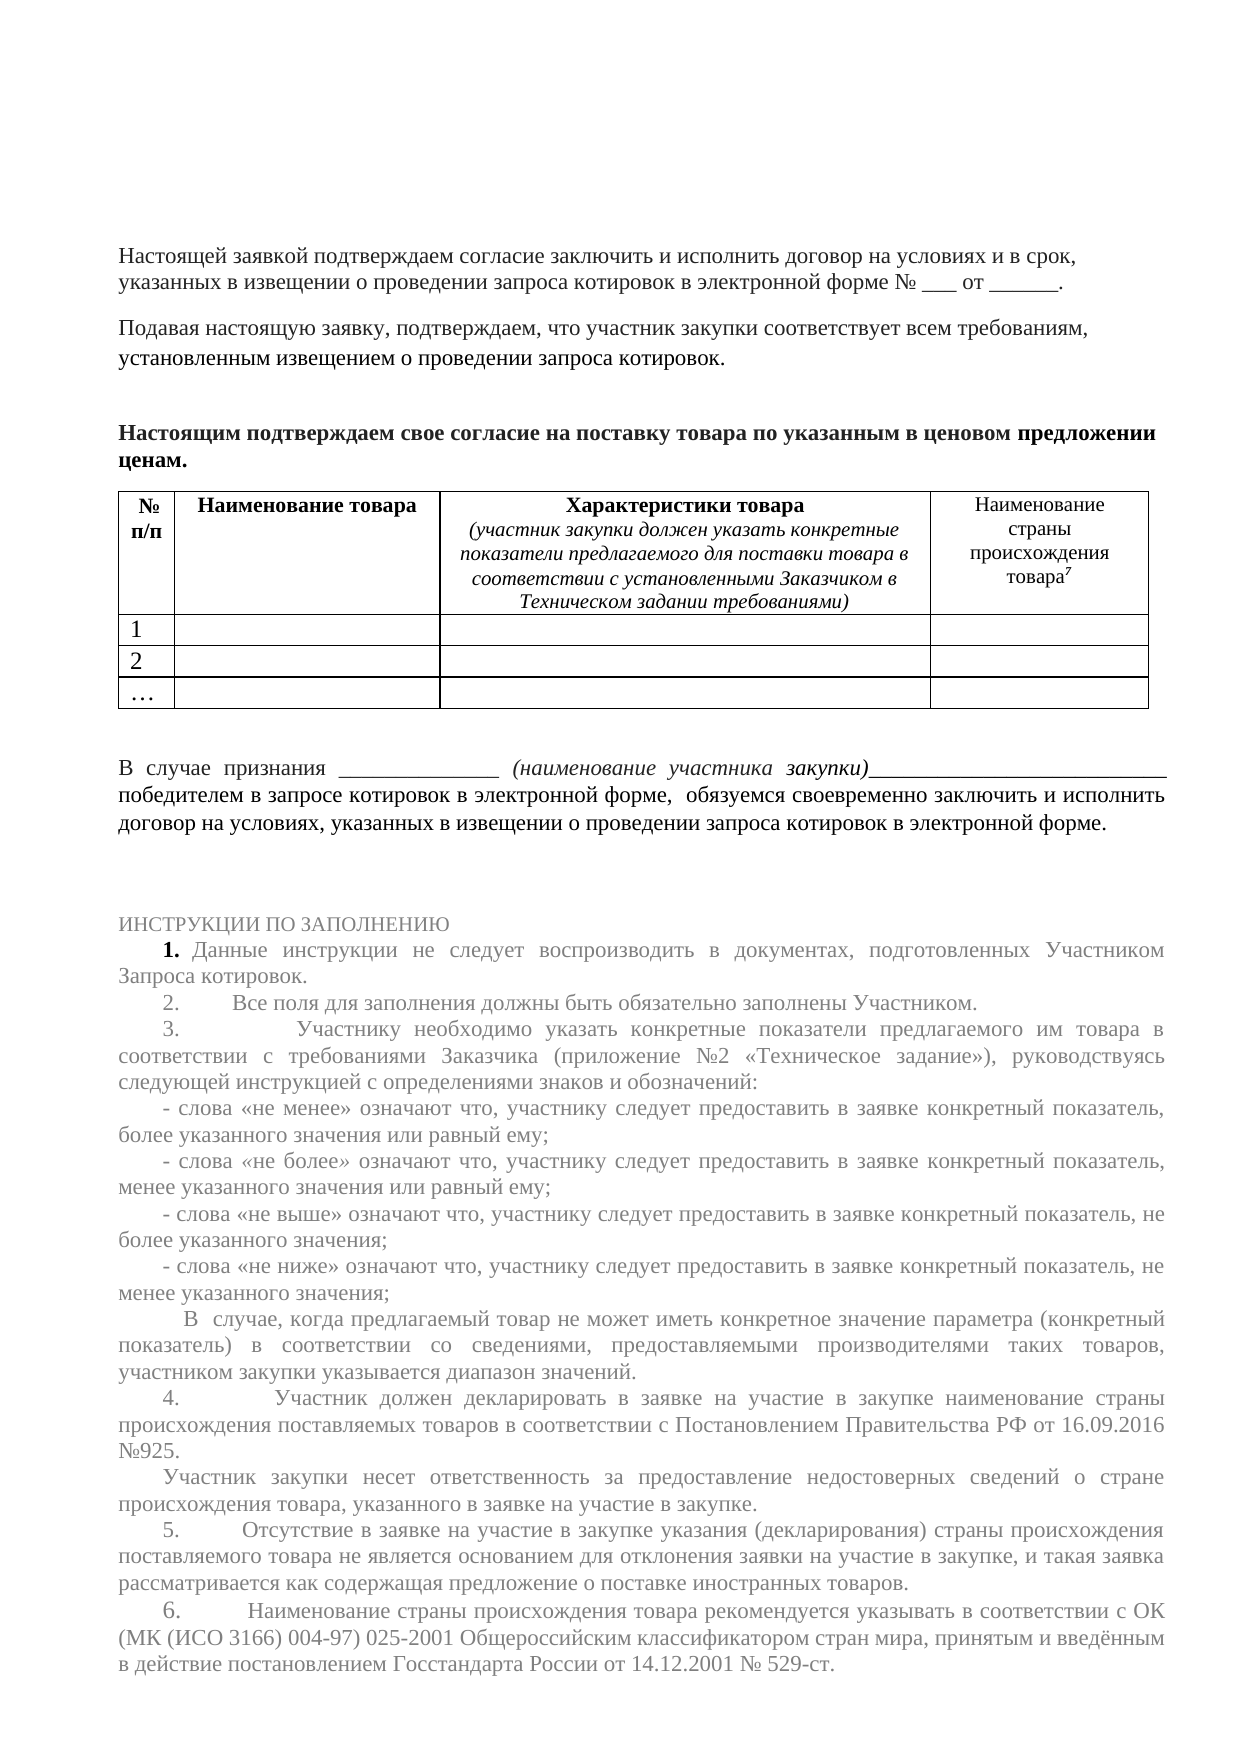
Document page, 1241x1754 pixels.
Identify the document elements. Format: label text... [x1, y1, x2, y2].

list Данные инструкции не следует воспроизводить в документах, подготовленных Участником Запроса котировок. [118, 936, 1167, 989]
table_cell [441, 646, 930, 676]
text Участник закупки несет ответственность за предоставление недостоверных сведений о стране происхождения товара, указанного в заявке на участие в закупке. [118, 1463, 1167, 1516]
table_cell [931, 678, 1148, 708]
text В случае признания ______________ (наименование участника закупки)__________________________ победителем в запросе котировок в электронной форме, обязуемся своевременно заключить и исполнить договор на условиях, указанных в извещении о проведении запроса котировок в электронной форме. [118, 754, 1167, 836]
table_header № п/п [119, 492, 174, 613]
table_cell [931, 615, 1148, 645]
text Настоящей заявкой подтверждаем согласие заключить и исполнить договор на условиях и в срок, указанных в извещении о проведении запроса котировок в электронной форме № ___ от ______. [118, 242, 1167, 295]
text - слова «не выше» означают что, участнику следует предоставить в заявке конкретный показатель, не более указанного значения; [118, 1200, 1167, 1252]
table_cell [441, 678, 930, 708]
table_cell [175, 646, 439, 676]
list Все поля для заполнения должны быть обязательно заполнены Участником. [118, 989, 1167, 1015]
table_cell 2 [119, 646, 174, 676]
text Настоящим подтверждаем свое согласие на поставку товара по указанным в ценовом предложении ценам. [118, 419, 1167, 472]
text установленным извещением о проведении запроса котировок. [118, 344, 1167, 370]
text ИНСТРУКЦИИ ПО ЗАПОЛНЕНИЮ [118, 912, 1167, 936]
table_header Наименование страны происхождения товара7 [931, 492, 1148, 613]
list Отсутствие в заявке на участие в закупке указания (декларирования) страны происхождения поставляемого товара не является основанием для отклонения заявки на участие в закупке, и такая заявка рассматривается как содержащая предложение о поставке иностранных товаров. [118, 1516, 1167, 1595]
table_header Наименование товара [175, 492, 439, 613]
text - слова «не менее» означают что, участнику следует предоставить в заявке конкретный показатель, более указанного значения или равный ему; [118, 1094, 1167, 1147]
table_cell 1 [119, 615, 174, 645]
table_header Характеристики товара (участник закупки должен указать конкретные показатели предлагаемого для поставки товара в соответствии с установленными Заказчиком в Техническом задании требованиями) [441, 492, 930, 613]
text В случае, когда предлагаемый товар не может иметь конкретное значение параметра (конкретный показатель) в соответствии со сведениями, предоставляемыми производителями таких товаров, участником закупки указывается диапазон значений. [118, 1305, 1167, 1384]
list Участнику необходимо указать конкретные показатели предлагаемого им товара в соответствии с требованиями Заказчика (приложение №2 «Техническое задание»), руководствуясь следующей инструкцией с определениями знаков и обозначений: [118, 1015, 1167, 1094]
text Подавая настоящую заявку, подтверждаем, что участник закупки соответствует всем требованиям, [118, 314, 1167, 340]
table_cell [175, 615, 439, 645]
table_cell [441, 615, 930, 645]
text - слова «не более» означают что, участнику следует предоставить в заявке конкретный показатель, менее указанного значения или равный ему; [118, 1147, 1167, 1200]
list Участник должен декларировать в заявке на участие в закупке наименование страны происхождения поставляемых товаров в соответствии с Постановлением Правительства РФ от 16.09.2016 №925. [118, 1384, 1167, 1463]
table_cell [931, 646, 1148, 676]
list Наименование страны происхождения товара рекомендуется указывать в соответствии с ОК (МК (ИСО 3166) 004-97) 025-2001 Общероссийским классификатором стран мира, принятым и введённым в действие постановлением Госстандарта России от 14.12.2001 № 529-ст. [118, 1595, 1167, 1677]
table_cell … [119, 678, 174, 708]
text - слова «не ниже» означают что, участнику следует предоставить в заявке конкретный показатель, не менее указанного значения; [118, 1252, 1167, 1305]
table_cell [175, 678, 439, 708]
